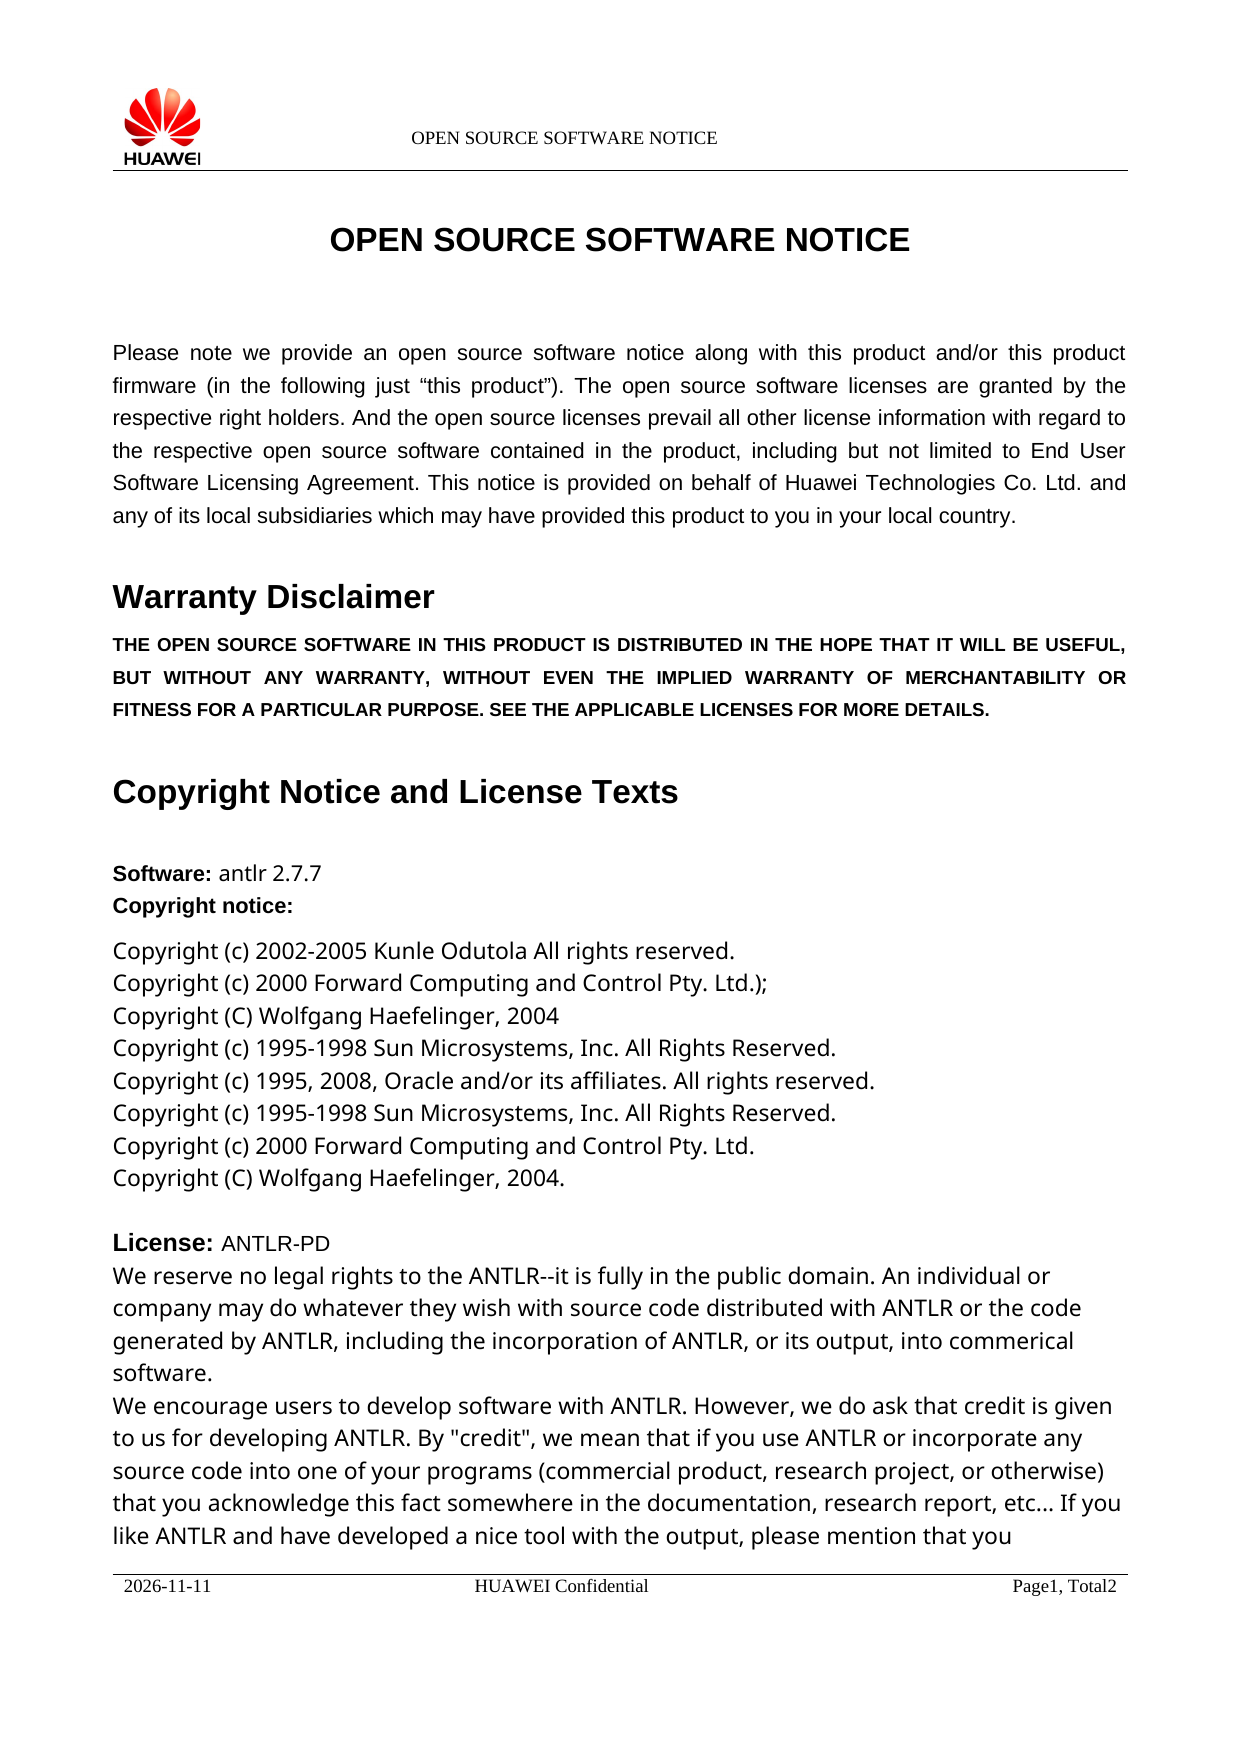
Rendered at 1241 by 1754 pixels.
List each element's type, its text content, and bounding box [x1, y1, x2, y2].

text Copyright notice: [112, 889, 1128, 921]
picture [124, 88, 201, 165]
text We reserve no legal rights to the ANTLR--it is fully in the public domain. An individual or company may do whatever they wish with source code distributed with ANTLR or the code generated by ANTLR, including the incorporation of ANTLR, or its output, into commerical software. [112, 1259, 1128, 1389]
title Software: antlr 2.7.7 [112, 856, 1128, 889]
text License: ANTLR-PD [112, 1226, 1128, 1259]
text Copyright Notice and License Texts [112, 759, 1128, 824]
text OPEN SOURCE SOFTWARE NOTICE [112, 206, 1128, 271]
text The open source software in this product is distributed in the hope that it will be useful, but WITHOUT ANY WARRANTY, without even the implied warranty of MERCHANTABILITY or FITNESS FOR A PARTICULAR PURPOSE. See the applicable licenses for more details. [112, 629, 1128, 726]
text Please note we provide an open source software notice along with this product and/or this product firmware (in the following just “this product”). The open source software licenses are granted by the respective right holders. And the open source licenses prevail all other license information with regard to the respective open source software contained in the product, including but not limited to End User Software Licensing Agreement. This notice is provided on behalf of Huawei Technologies Co. Ltd. and any of its local subsidiaries which may have provided this product to you in your local country. [112, 336, 1128, 531]
text Warranty Disclaimer [112, 564, 1128, 629]
text Copyright (c) 2002-2005 Kunle Odutola All rights reserved. Copyright (c) 2000 Forward Computing and Control Pty. Ltd.); Copyright (C) Wolfgang Haefelinger, 2004 Copyright (c) 1995-1998 Sun Microsystems, Inc. All Rights Reserved. Copyright (c) 1995, 2008, Oracle and/or its affiliates. All rights reserved. Copyright (c) 1995-1998 Sun Microsystems, Inc. All Rights Reserved. Copyright (c) 2000 Forward Computing and Control Pty. Ltd. Copyright (C) Wolfgang Haefelinger, 2004. [112, 934, 1128, 1226]
